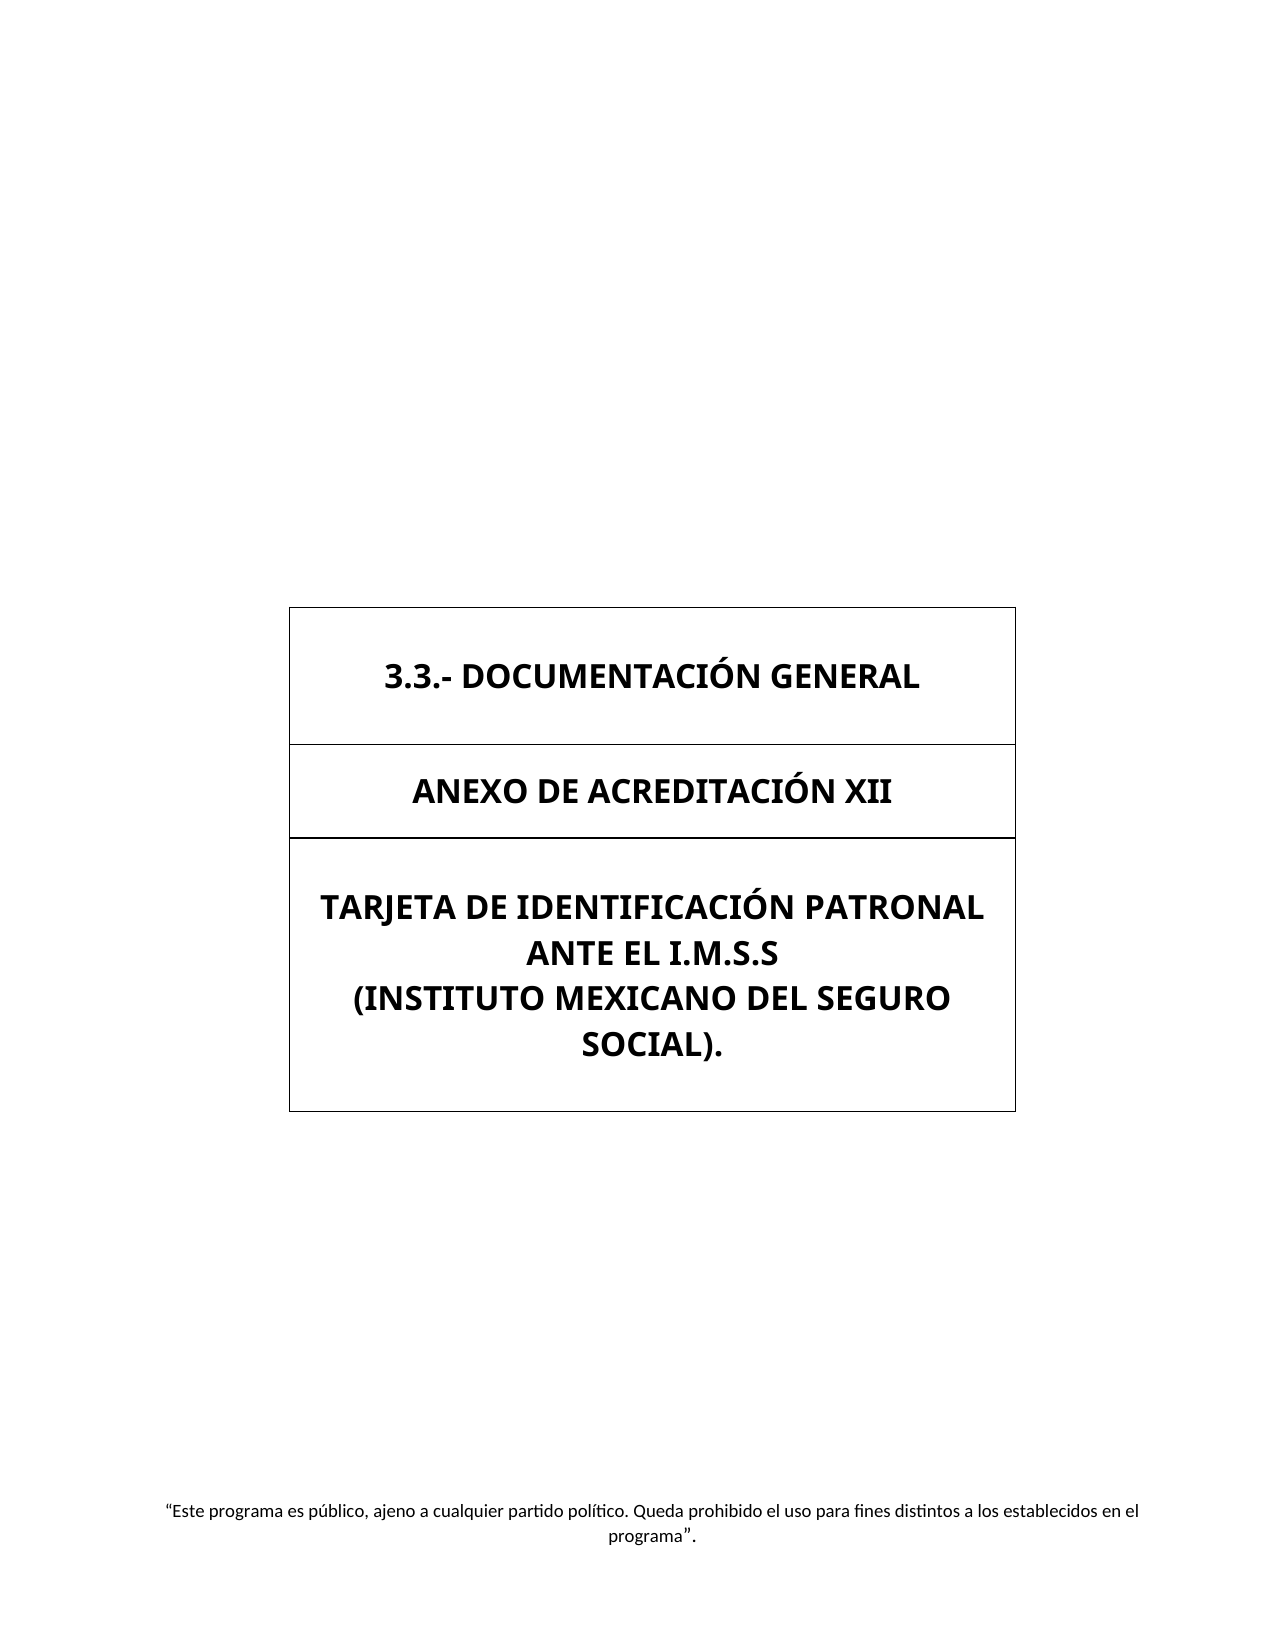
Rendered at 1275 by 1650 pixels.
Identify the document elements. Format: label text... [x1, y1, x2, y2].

table_cell ANEXO DE ACREDITACIÓN XII [290, 745, 1015, 837]
table_cell TARJETA DE IDENTIFICACIÓN PATRONAL ANTE EL I.M.S.S (INSTITUTO MEXICANO DEL SEGURO SOCIAL). [290, 839, 1015, 1111]
table_header 3.3.- DOCUMENTACIÓN GENERAL [290, 608, 1015, 743]
